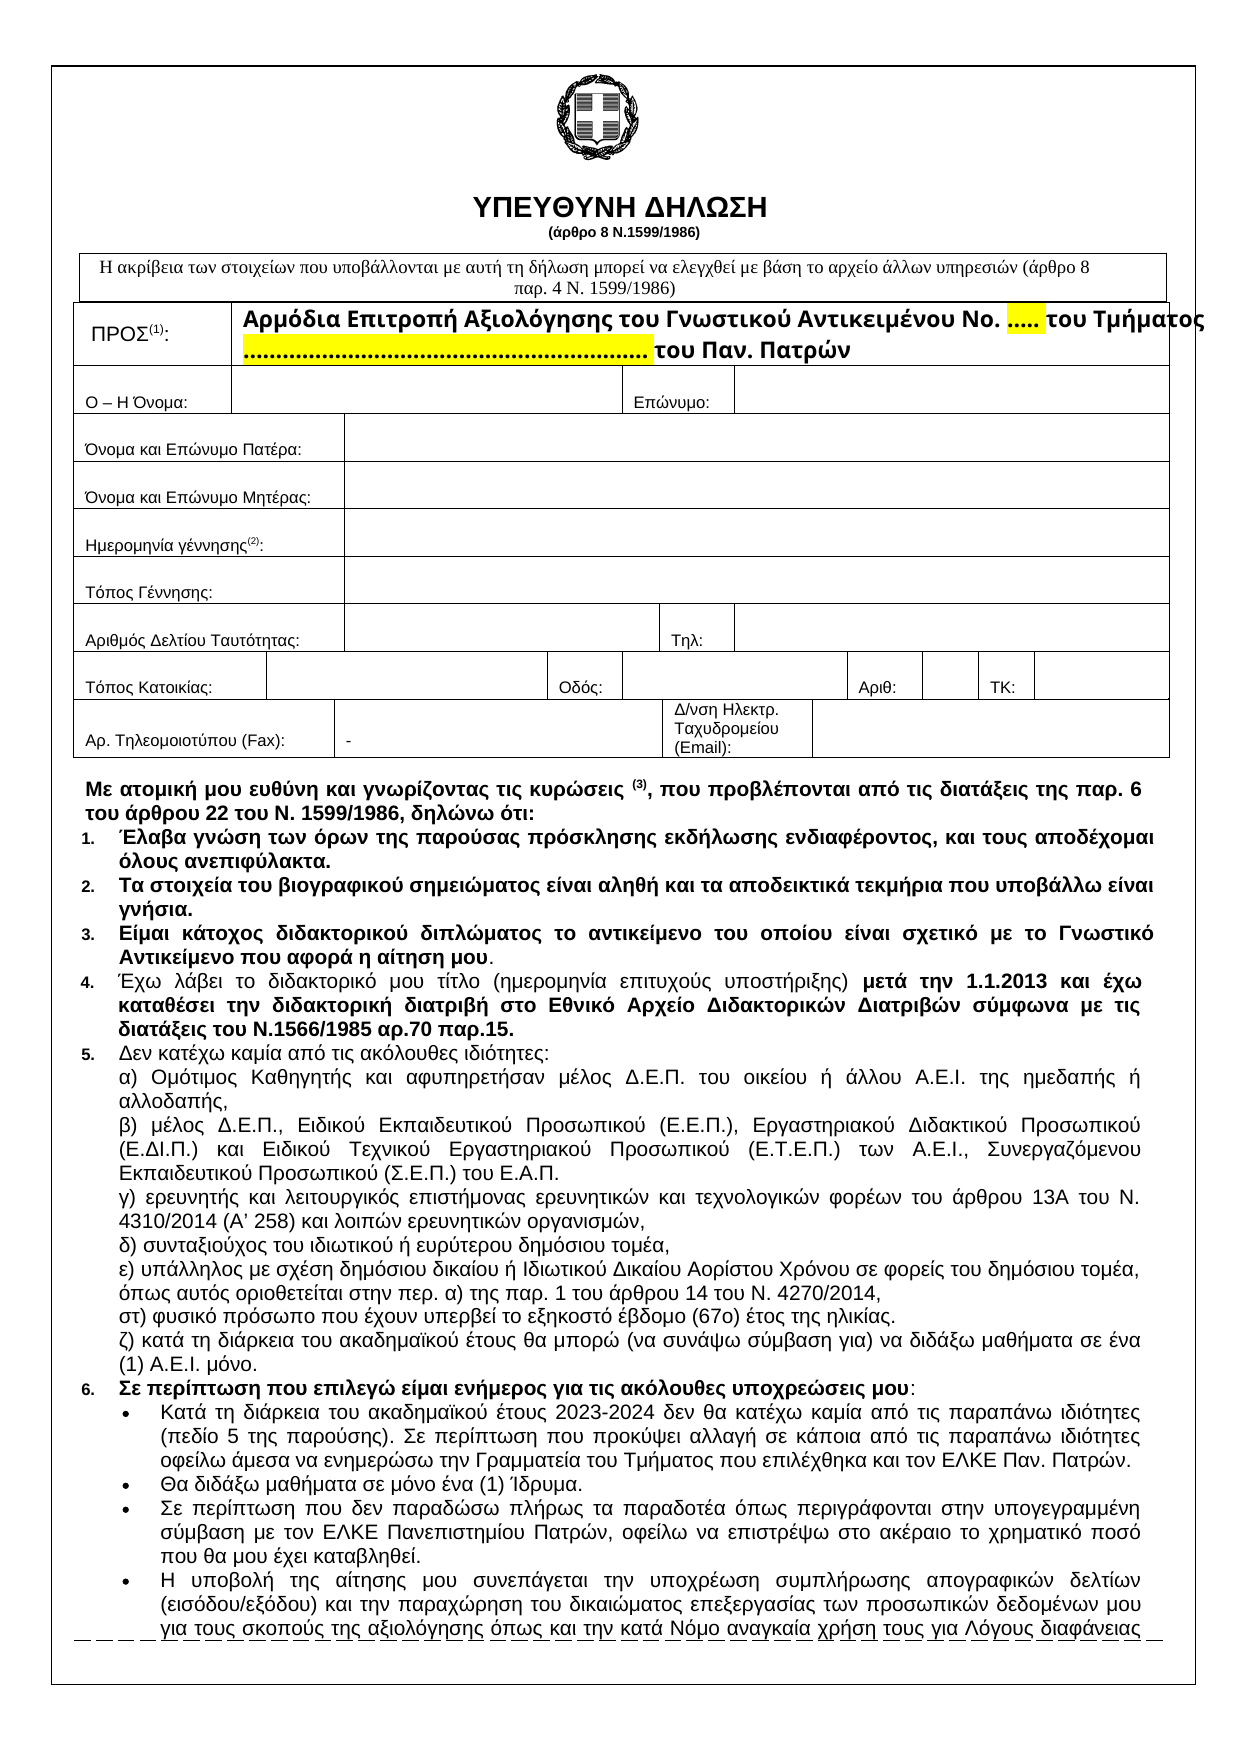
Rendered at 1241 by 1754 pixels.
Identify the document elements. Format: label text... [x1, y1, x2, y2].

table_header Αρμόδια Επιτροπή Αξιολόγησης του Γνωστικού Αντικειμένου Νο. ….. του Τμήματος …………………………….………………………. του Παν. Πατρών [232, 303, 1169, 365]
table_cell Ημερομηνία γέννησης(2): [74, 509, 344, 556]
table_cell [267, 652, 547, 698]
subtitle ΥΠΕΥΘΥΝΗ ΔΗΛΩΣΗ [89, 190, 1152, 224]
table_cell ΤΚ: [979, 652, 1034, 698]
table_cell [232, 366, 622, 413]
table_cell Δ/νση Ηλεκτρ. Ταχυδρομείου (Εmail): [663, 700, 812, 757]
table_cell [345, 557, 1169, 603]
table_cell [345, 604, 659, 651]
table_cell Τηλ: [660, 604, 734, 651]
text Η ακρίβεια των στοιχείων που υποβάλλονται με αυτή τη δήλωση μπορεί να ελεγχθεί με βάση το αρχείο άλλων υπηρεσιών (άρθρο 8 παρ. 4 Ν. 1599/1986) [80, 254, 1166, 301]
table_cell [735, 366, 1169, 413]
table_header ΠΡΟΣ(1): [74, 303, 231, 365]
table_cell Τόπος Κατοικίας: [74, 652, 266, 698]
table_cell [1035, 652, 1169, 698]
table_cell Όνομα και Επώνυμο Μητέρας: [74, 462, 344, 508]
table_cell Αριθμός Δελτίου Ταυτότητας: [74, 604, 344, 651]
table_cell [735, 604, 1169, 651]
table_cell Οδός: [548, 652, 622, 698]
table_cell Αριθ: [848, 652, 922, 698]
table_cell Επώνυμο: [623, 366, 734, 413]
table_cell [623, 652, 847, 698]
table_cell Ο – Η Όνομα: [74, 366, 231, 413]
picture [554, 73, 641, 162]
table_cell [923, 652, 978, 698]
table_cell Όνομα και Επώνυμο Πατέρα: [74, 414, 344, 461]
table_cell - [335, 700, 662, 757]
table_cell [345, 462, 1169, 508]
table_cell Αρ. Τηλεομοιοτύπου (Fax): [74, 700, 334, 757]
table_cell [345, 414, 1169, 461]
table_cell Τόπος Γέννησης: [74, 557, 344, 603]
subtitle (άρθρο 8 Ν.1599/1986) [89, 224, 1152, 252]
table_header Με ατομική μου ευθύνη και γνωρίζοντας τις κυρώσεις (3), που προβλέπονται από τις διατάξεις της παρ. 6 του άρθρου 22 του Ν. 1599/1986, δηλώνω ότι: [74, 777, 1167, 825]
table_cell [813, 700, 1169, 757]
table_cell [345, 509, 1169, 556]
